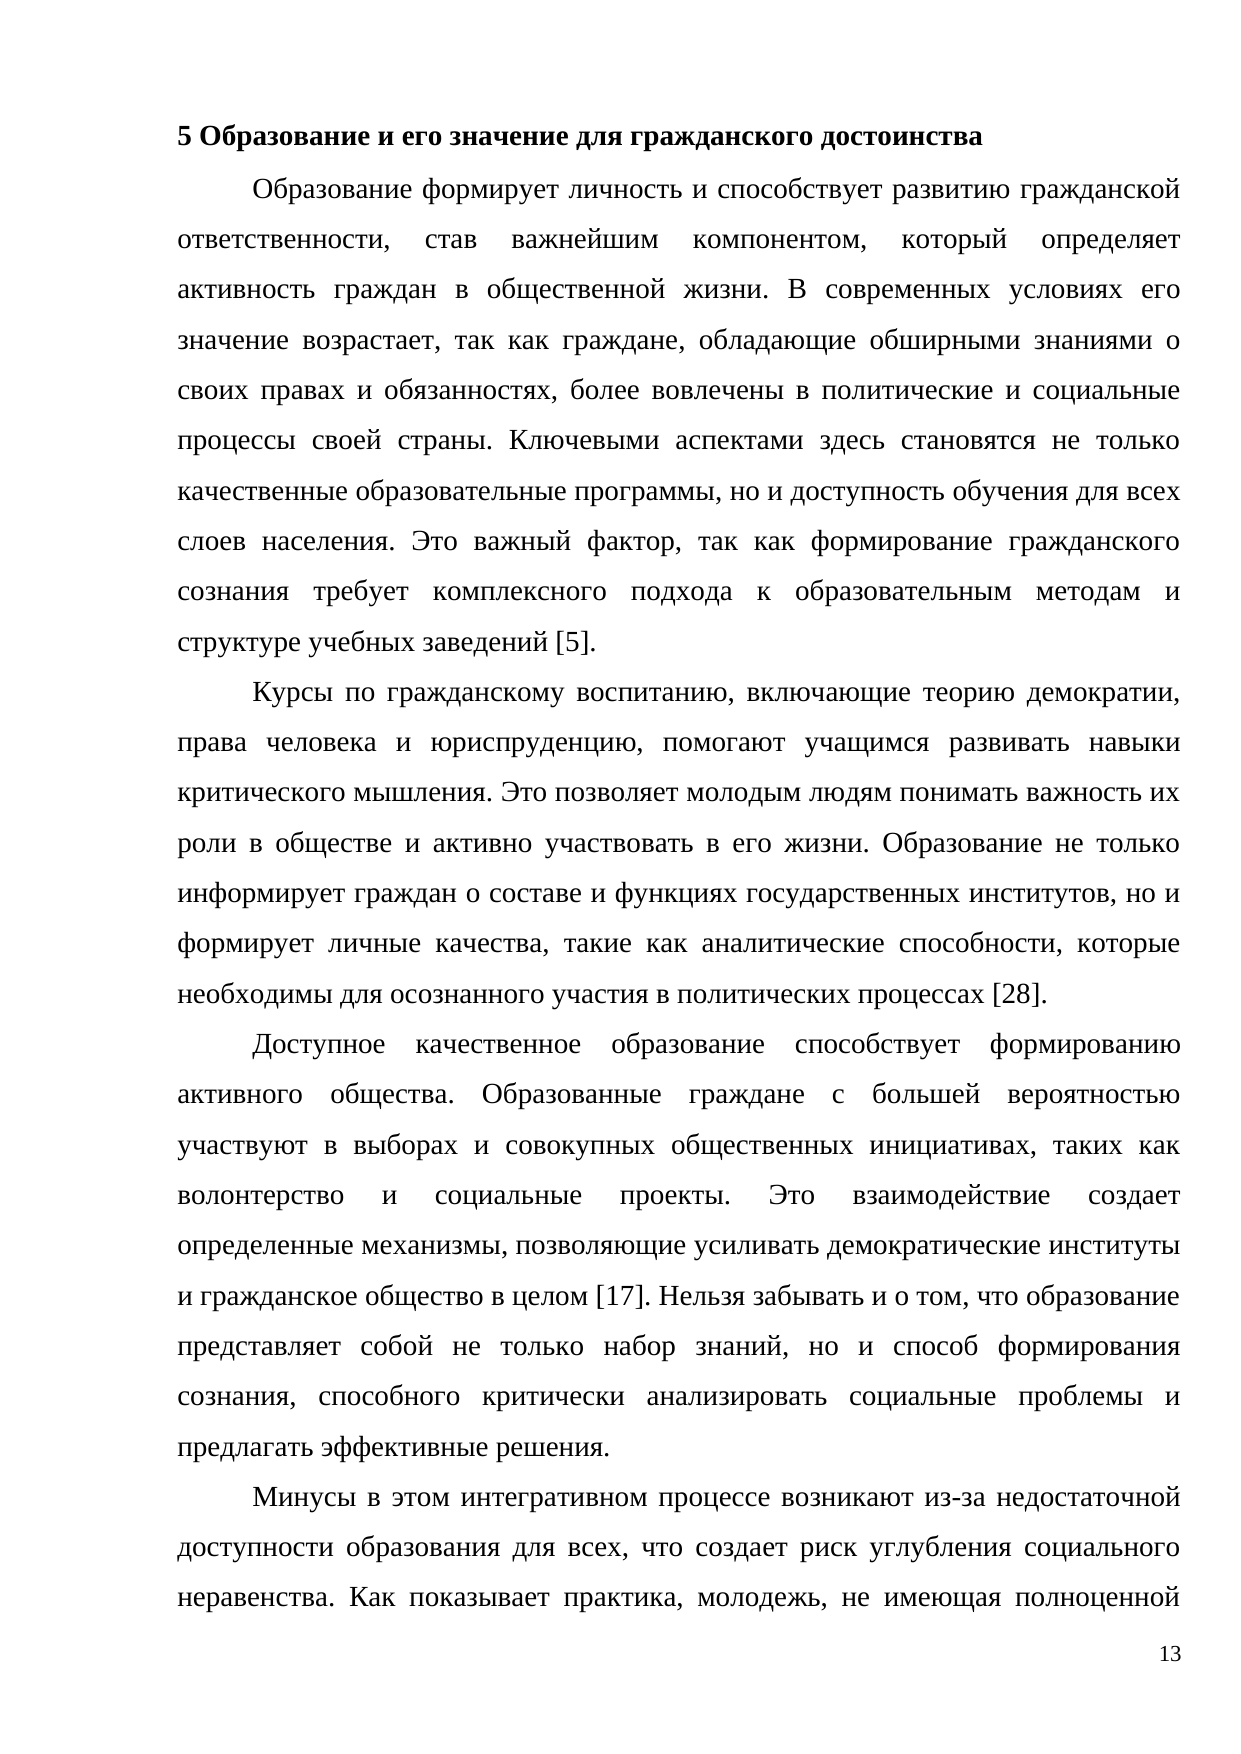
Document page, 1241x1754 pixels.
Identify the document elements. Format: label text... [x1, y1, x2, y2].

subtitle 5 Образование и его значение для гражданского достоинства [177, 118, 1181, 152]
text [177, 1479, 1181, 1613]
text Курсы по гражданскому воспитанию, включающие теорию демократии, права человека и юриспруденцию, помогают учащимся развивать навыки критического мышления. Это позволяет молодым людям понимать важность их роли в обществе и активно участвовать в его жизни. Образование не только информирует граждан о составе и функциях государственных институтов, но и формирует личные качества, такие как аналитические способности, которые необходимы для осознанного участия в политических процессах [28]. [177, 674, 1181, 1009]
text Доступное качественное образование способствует формированию активного общества. Образованные граждане с большей вероятностью участвуют в выборах и совокупных общественных инициативах, таких как волонтерство и социальные проекты. Это взаимодействие создает определенные механизмы, позволяющие усиливать демократические институты и гражданское общество в целом [17]. Нельзя забывать и о том, что образование представляет собой не только набор знаний, но и способ формирования сознания, способного критически анализировать социальные проблемы и предлагать эффективные решения. [177, 1026, 1181, 1462]
text Образование формирует личность и способствует развитию гражданской ответственности, став важнейшим компонентом, который определяет активность граждан в общественной жизни. В современных условиях его значение возрастает, так как граждане, обладающие обширными знаниями о своих правах и обязанностях, более вовлечены в политические и социальные процессы своей страны. Ключевыми аспектами здесь становятся не только качественные образовательные программы, но и доступность обучения для всех слоев населения. Это важный фактор, так как формирование гражданского сознания требует комплексного подхода к образовательным методам и структуре учебных заведений [5]. [177, 171, 1181, 657]
